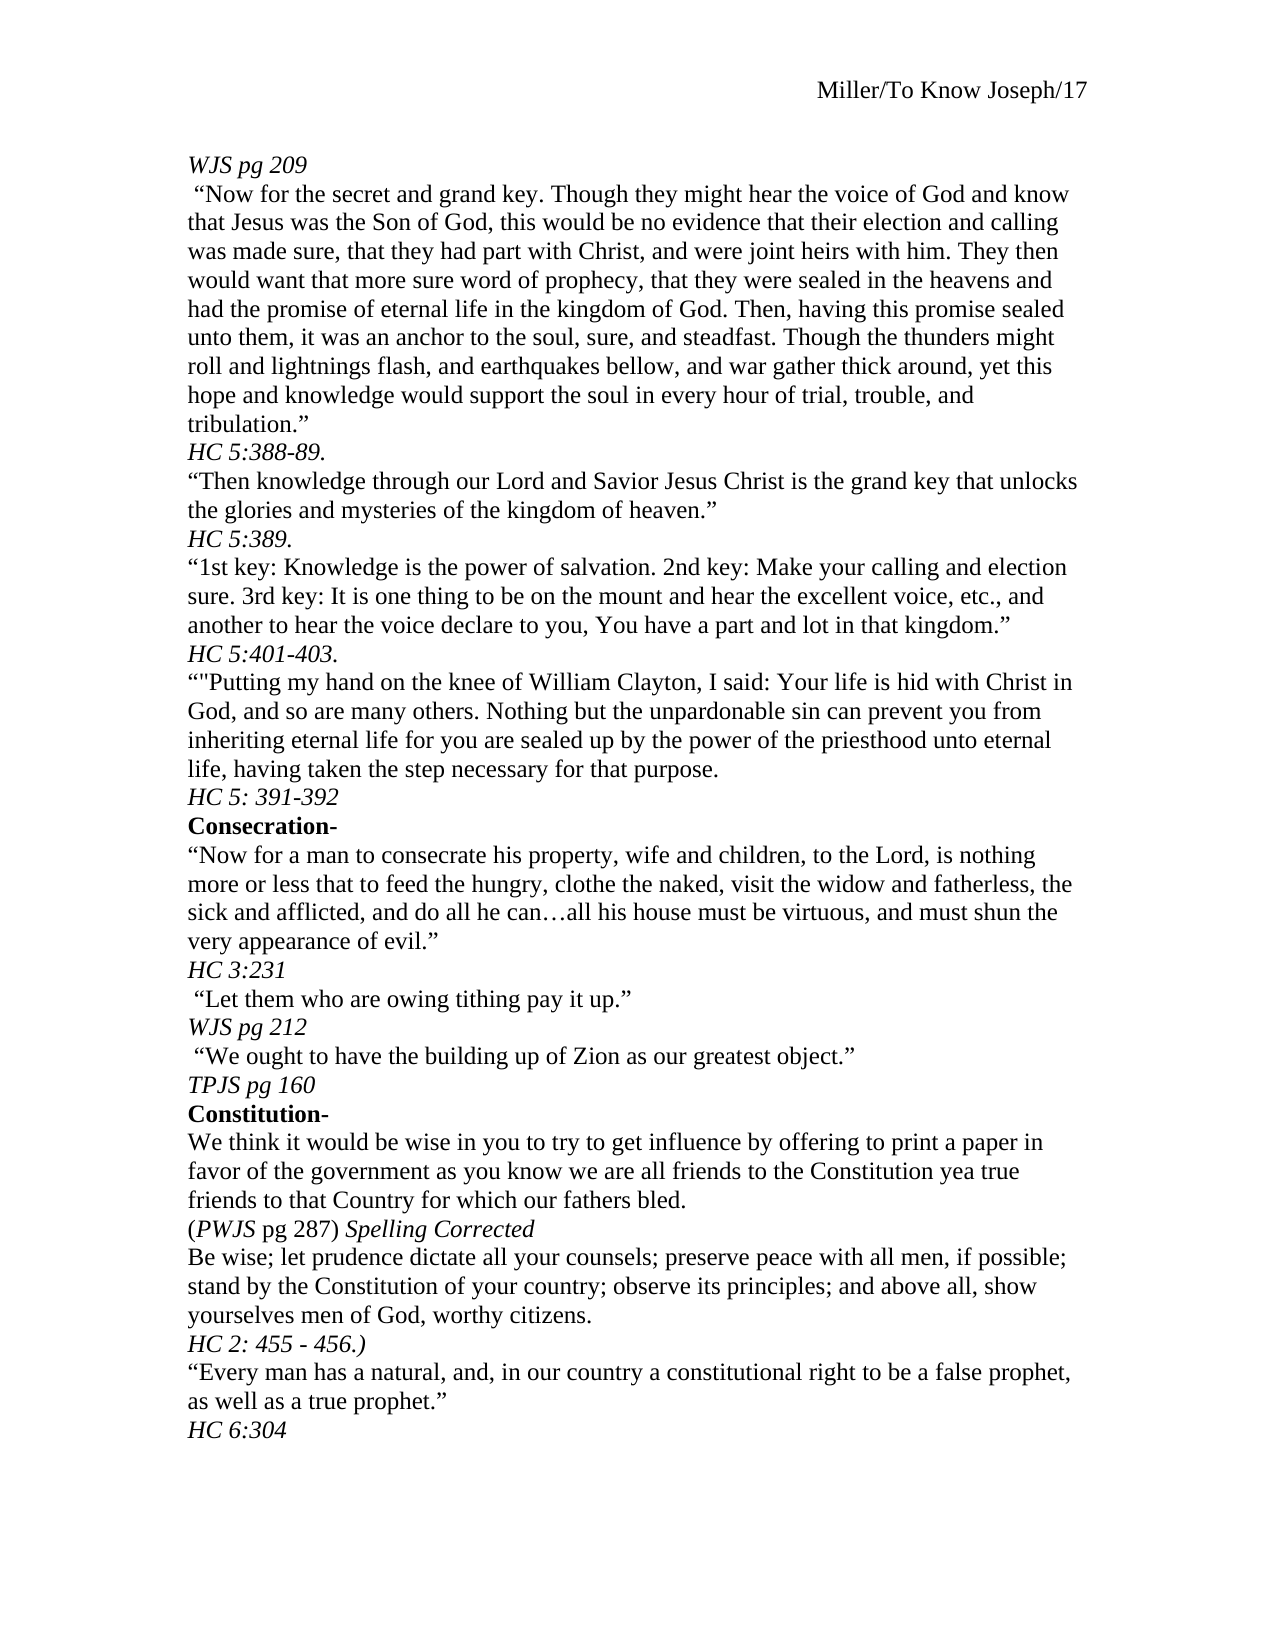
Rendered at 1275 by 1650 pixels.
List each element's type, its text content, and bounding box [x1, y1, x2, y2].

text HC 5: 391-392 [187, 782, 1087, 811]
text WJS pg 212 [187, 1012, 1087, 1041]
text “Let them who are owing tithing pay it up.” [187, 984, 1087, 1012]
text HC 5:389. [187, 524, 1087, 552]
text “"Putting my hand on the knee of William Clayton, I said: Your life is hid with Christ in God, and so are many others. Nothing but the unpardonable sin can prevent you from inheriting eternal life for you are sealed up by the power of the priesthood unto eternal life, having taken the step necessary for that purpose. [187, 667, 1087, 782]
text HC 5:401-403. [187, 639, 1087, 667]
text HC 2: 455 - 456.) [187, 1329, 1087, 1357]
text “Now for a man to consecrate his property, wife and children, to the Lord, is nothing more or less that to feed the hungry, clothe the naked, visit the widow and fatherless, the sick and afflicted, and do all he can…all his house must be virtuous, and must shun the very appearance of evil.” [187, 840, 1087, 955]
text Consecration- [187, 811, 1087, 840]
text “1st key: Knowledge is the power of salvation. 2nd key: Make your calling and election sure. 3rd key: It is one thing to be on the mount and hear the excellent voice, etc., and another to hear the voice declare to you, You have a part and lot in that kingdom.” [187, 552, 1087, 639]
text “We ought to have the building up of Zion as our greatest object.” [187, 1041, 1087, 1070]
text “Every man has a natural, and, in our country a constitutional right to be a false prophet, as well as a true prophet.” [187, 1357, 1087, 1415]
text HC 3:231 [187, 955, 1087, 984]
text Be wise; let prudence dictate all your counsels; preserve peace with all men, if possible; stand by the Constitution of your country; observe its principles; and above all, show yourselves men of God, worthy citizens. [187, 1242, 1087, 1329]
text Constitution- [187, 1099, 1087, 1127]
text We think it would be wise in you to try to get influence by offering to print a paper in favor of the government as you know we are all friends to the Constitution yea true friends to that Country for which our fathers bled. [187, 1127, 1087, 1214]
text “Then knowledge through our Lord and Savior Jesus Christ is the grand key that unlocks the glories and mysteries of the kingdom of heaven.” [187, 466, 1087, 524]
text HC 6:304 [187, 1415, 1087, 1444]
text WJS pg 209 [187, 150, 1087, 179]
text TPJS pg 160 [187, 1070, 1087, 1099]
text HC 5:388-89. [187, 437, 1087, 466]
text (PWJS pg 287) Spelling Corrected [187, 1214, 1087, 1242]
text “Now for the secret and grand key. Though they might hear the voice of God and know that Jesus was the Son of God, this would be no evidence that their election and calling was made sure, that they had part with Christ, and were joint heirs with him. They then would want that more sure word of prophecy, that they were sealed in the heavens and had the promise of eternal life in the kingdom of God. Then, having this promise sealed unto them, it was an anchor to the soul, sure, and steadfast. Though the thunders might roll and lightnings flash, and earthquakes bellow, and war gather thick around, yet this hope and knowledge would support the soul in every hour of trial, trouble, and tribulation.” [187, 179, 1087, 437]
